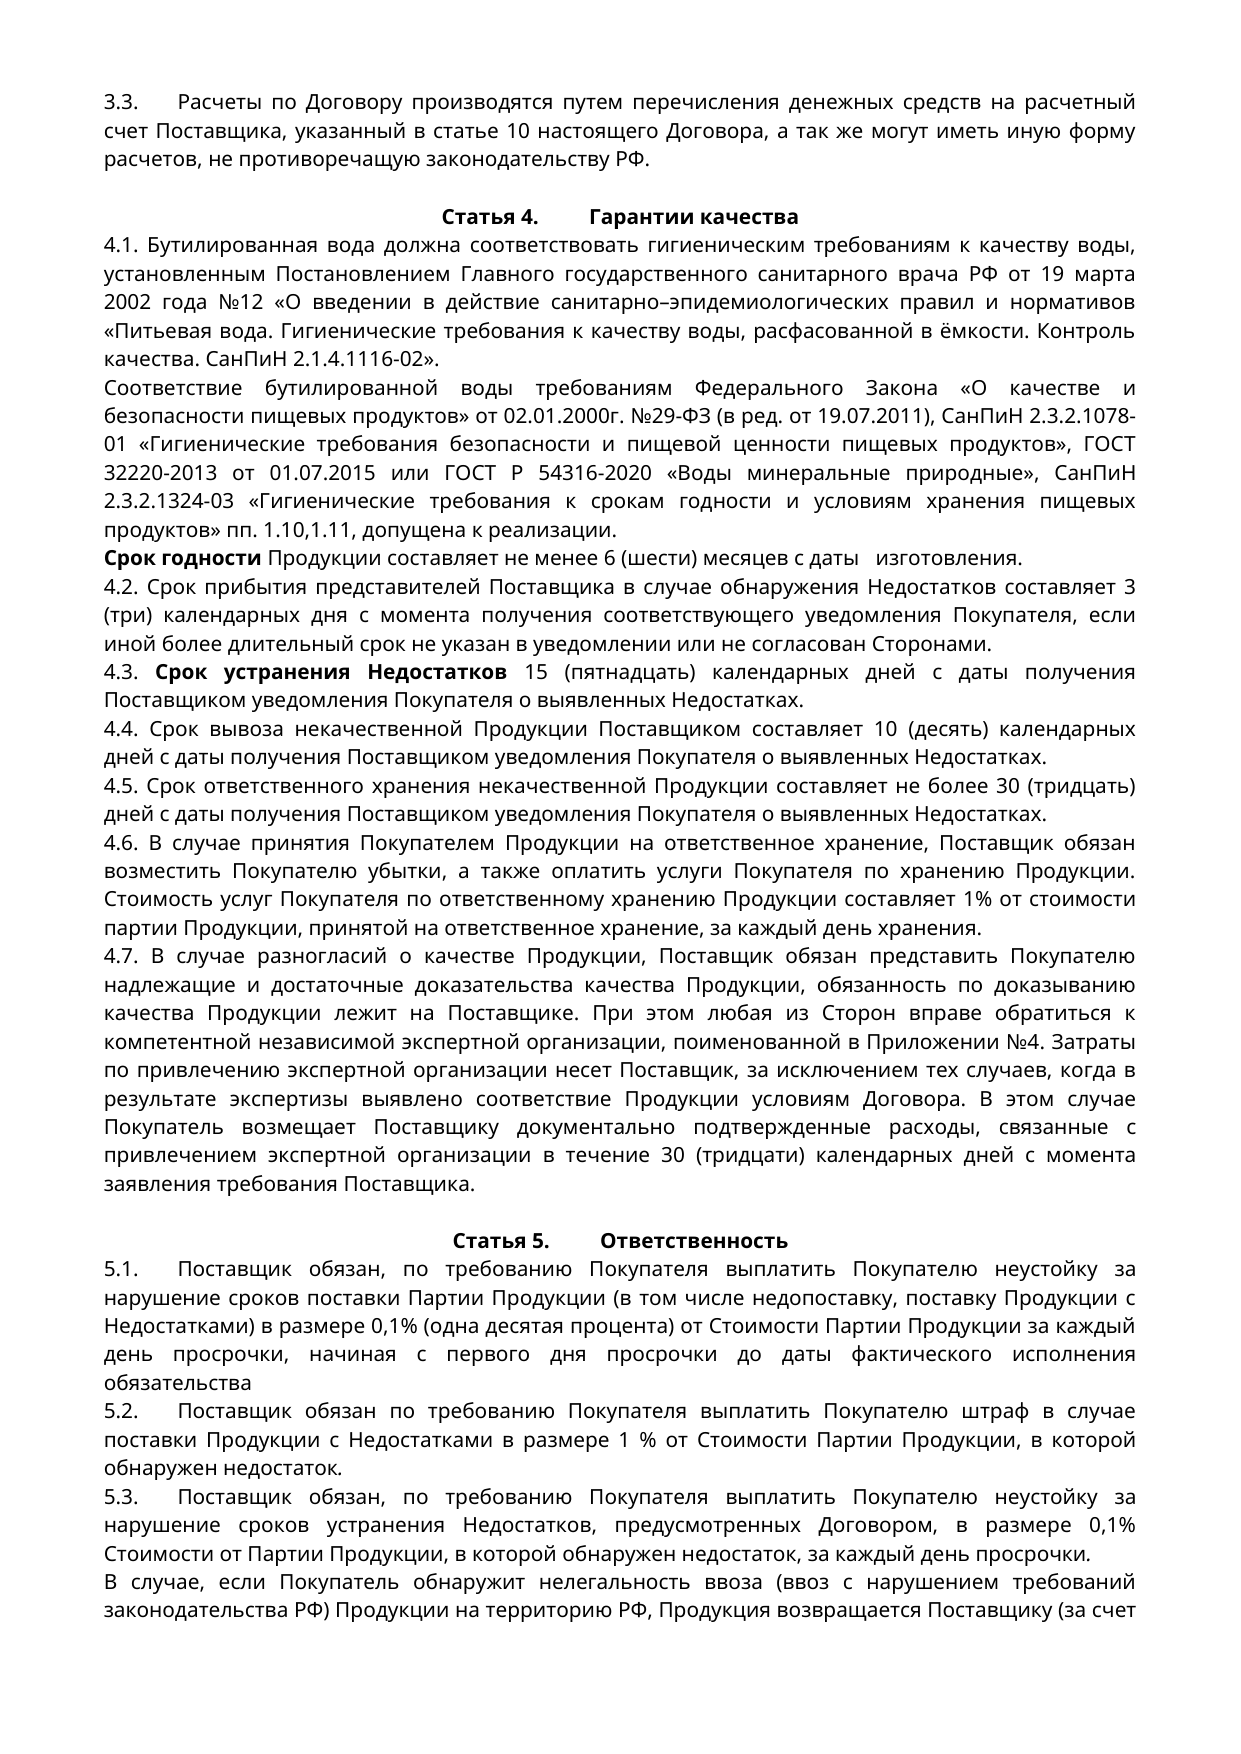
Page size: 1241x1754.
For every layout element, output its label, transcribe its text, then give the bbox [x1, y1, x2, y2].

text 4.2. Срок прибытия представителей Поставщика в случае обнаружения Недостатков составляет 3 (три) календарных дня с момента получения соответствующего уведомления Покупателя, если иной более длительный срок не указан в уведомлении или не согласован Сторонами. [103, 572, 1137, 657]
text 4.3. Срок устранения Недостатков 15 (пятнадцать) календарных дней с даты получения Поставщиком уведомления Покупателя о выявленных Недостатках. [103, 657, 1137, 714]
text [103, 1567, 1137, 1624]
list Гарантии качества [103, 201, 1137, 231]
list Поставщик обязан по требованию Покупателя выплатить Покупателю штраф в случае поставки Продукции с Недостатками в размере 1 % от Стоимости Партии Продукции, в которой обнаружен недостаток. [103, 1396, 1137, 1482]
text 4.5. Срок ответственного хранения некачественной Продукции составляет не более 30 (тридцать) дней с даты получения Поставщиком уведомления Покупателя о выявленных Недостатках. [103, 771, 1137, 828]
list 4.1. Бутилированная вода должна соответствовать гигиеническим требованиям к качеству воды, установленным Постановлением Главного государственного санитарного врача РФ от 19 марта 2002 года №12 «О введении в действие санитарно–эпидемиологических правил и нормативов «Питьевая вода. Гигиенические требования к качеству воды, расфасованной в ёмкости. Контроль качества. СанПиН 2.1.4.1116-02». [103, 231, 1137, 373]
list Расчеты по Договору производятся путем перечисления денежных средств на расчетный счет Поставщика, указанный в статье 10 настоящего Договора, а так же могут иметь иную форму расчетов, не противоречащую законодательству РФ. [103, 87, 1137, 173]
text 4.6. В случае принятия Покупателем Продукции на ответственное хранение, Поставщик обязан возместить Покупателю убытки, а также оплатить услуги Покупателя по хранению Продукции. Стоимость услуг Покупателя по ответственному хранению Продукции составляет 1% от стоимости партии Продукции, принятой на ответственное хранение, за каждый день хранения. [103, 828, 1137, 941]
text Срок годности Продукции составляет не менее 6 (шести) месяцев с даты изготовления. [103, 543, 1137, 572]
text 4.7. В случае разногласий о качестве Продукции, Поставщик обязан представить Покупателю надлежащие и достаточные доказательства качества Продукции, обязанность по доказыванию качества Продукции лежит на Поставщике. При этом любая из Сторон вправе обратиться к компетентной независимой экспертной организации, поименованной в Приложении №4. Затраты по привлечению экспертной организации несет Поставщик, за исключением тех случаев, когда в результате экспертизы выявлено соответствие Продукции условиям Договора. В этом случае Покупатель возмещает Поставщику документально подтвержденные расходы, связанные с привлечением экспертной организации в течение 30 (тридцати) календарных дней с момента заявления требования Поставщика. [103, 941, 1137, 1197]
text 4.4. Срок вывоза некачественной Продукции Поставщиком составляет 10 (десять) календарных дней с даты получения Поставщиком уведомления Покупателя о выявленных Недостатках. [103, 714, 1137, 771]
list Соответствие бутилированной воды требованиям Федерального Закона «О качестве и безопасности пищевых продуктов» от 02.01.2000г. №29-ФЗ (в ред. от 19.07.2011), СанПиН 2.3.2.1078-01 «Гигиенические требования безопасности и пищевой ценности пищевых продуктов», ГОСТ 32220-2013 от 01.07.2015 или ГОСТ Р 54316-2020 «Воды минеральные природные», СанПиН 2.3.2.1324-03 «Гигиенические требования к срокам годности и условиям хранения пищевых продуктов» пп. 1.10,1.11, допущена к реализации. [103, 373, 1137, 543]
list Ответственность [103, 1226, 1137, 1254]
list Поставщик обязан, по требованию Покупателя выплатить Покупателю неустойку за нарушение сроков устранения Недостатков, предусмотренных Договором, в размере 0,1% Стоимости от Партии Продукции, в которой обнаружен недостаток, за каждый день просрочки. [103, 1482, 1137, 1567]
list Поставщик обязан, по требованию Покупателя выплатить Покупателю неустойку за нарушение сроков поставки Партии Продукции (в том числе недопоставку, поставку Продукции с Недостатками) в размере 0,1% (одна десятая процента) от Стоимости Партии Продукции за каждый день просрочки, начиная с первого дня просрочки до даты фактического исполнения обязательства [103, 1254, 1137, 1396]
